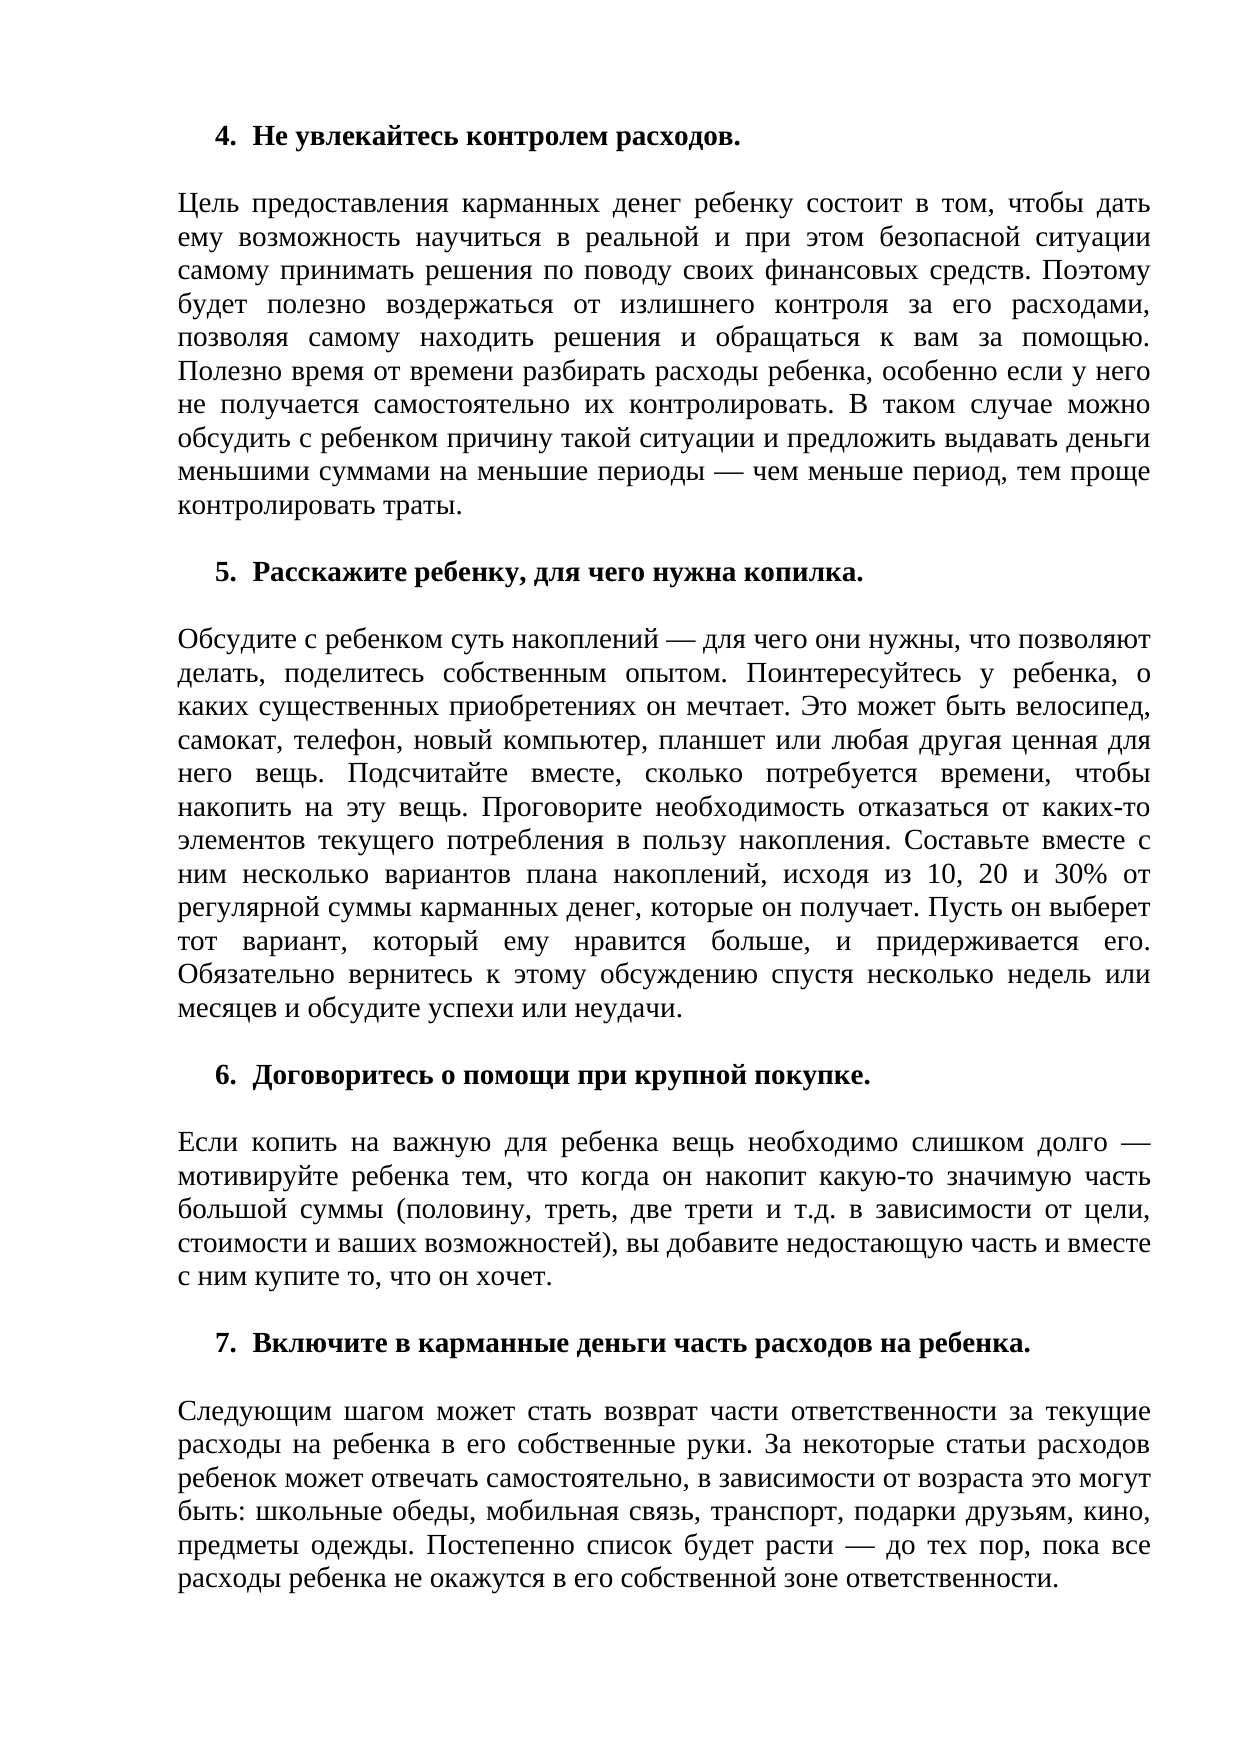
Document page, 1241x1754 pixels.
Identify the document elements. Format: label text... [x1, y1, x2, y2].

text Цель предоставления карманных денег ребенку состоит в том, чтобы дать ему возможность научиться в реальной и при этом безопасной ситуации самому принимать решения по поводу своих финансовых средств. Поэтому будет полезно воздержаться от излишнего контроля за его расходами, позволяя самому находить решения и обращаться к вам за помощью. Полезно время от времени разбирать расходы ребенка, особенно если у него не получается самостоятельно их контролировать. В таком случае можно обсудить с ребенком причину такой ситуации и предложить выдавать деньги меньшими суммами на меньшие периоды — чем меньше период, тем проще контролировать траты. [177, 185, 1152, 521]
text Обсудите с ребенком суть накоплений — для чего они нужны, что позволяют делать, поделитесь собственным опытом. Поинтересуйтесь у ребенка, о каких существенных приобретениях он мечтает. Это может быть велосипед, самокат, телефон, новый компьютер, планшет или любая другая ценная для него вещь. Подсчитайте вместе, сколько потребуется времени, чтобы накопить на эту вещь. Проговорите необходимость отказаться от каких-то элементов текущего потребления в пользу накопления. Составьте вместе с ним несколько вариантов плана накоплений, исходя из 10, 20 и 30% от регулярной суммы карманных денег, которые он получает. Пусть он выберет тот вариант, который ему нравится больше, и придерживается его. Обязательно вернитесь к этому обсуждению спустя несколько недель или месяцев и обсудите успехи или неудачи. [177, 621, 1152, 1024]
list Договоритесь о помощи при крупной покупке. [215, 1057, 1152, 1091]
text Если копить на важную для ребенка вещь необходимо слишком долго — мотивируйте ребенка тем, что когда он накопит какую-то значимую часть большой суммы (половину, треть, две трети и т.д. в зависимости от цели, стоимости и ваших возможностей), вы добавите недостающую часть и вместе с ним купите то, что он хочет. [177, 1124, 1152, 1292]
list Не увлекайтесь контролем расходов. [215, 118, 1152, 152]
text Следующим шагом может стать возврат части ответственности за текущие расходы на ребенка в его собственные руки. За некоторые статьи расходов ребенок может отвечать самостоятельно, в зависимости от возраста это могут быть: школьные обеды, мобильная связь, транспорт, подарки друзьям, кино, предметы одежды. Постепенно список будет расти — до тех пор, пока все расходы ребенка не окажутся в его собственной зоне ответственности. [177, 1393, 1152, 1594]
list Включите в карманные деньги часть расходов на ребенка. [215, 1326, 1152, 1359]
list Расскажите ребенку, для чего нужна копилка. [215, 554, 1152, 588]
